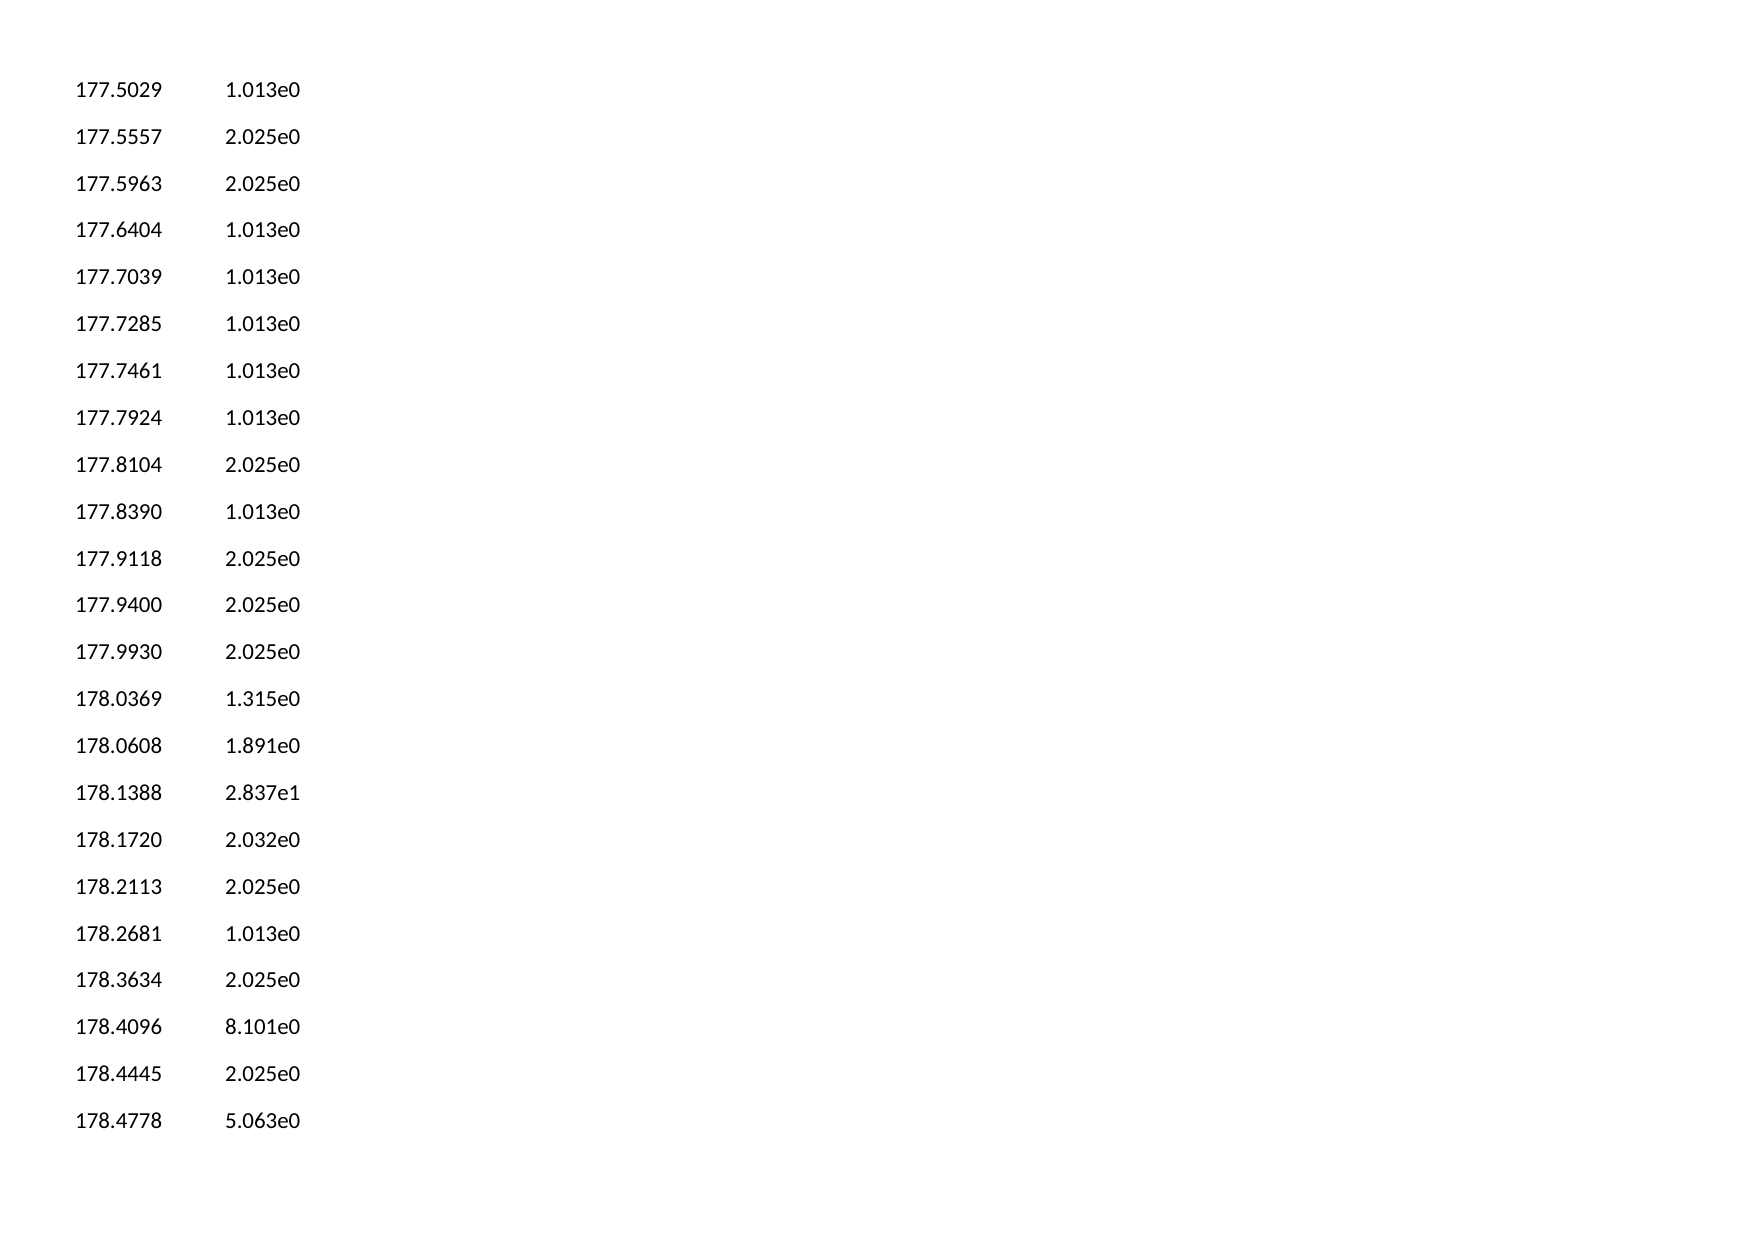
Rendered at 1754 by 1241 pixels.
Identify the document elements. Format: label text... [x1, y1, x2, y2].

text 177.9930 2.025e0 [75, 637, 1679, 666]
text 178.4778 5.063e0 [75, 1106, 1679, 1134]
text 178.0369 1.315e0 [75, 684, 1679, 712]
text 177.5557 2.025e0 [75, 122, 1679, 150]
text 177.5963 2.025e0 [75, 169, 1679, 197]
text 178.2681 1.013e0 [75, 919, 1679, 947]
text 177.7285 1.013e0 [75, 309, 1679, 337]
text 178.1720 2.032e0 [75, 825, 1679, 853]
text 177.7039 1.013e0 [75, 262, 1679, 291]
text 178.2113 2.025e0 [75, 872, 1679, 900]
text 177.9400 2.025e0 [75, 591, 1679, 619]
text 177.8390 1.013e0 [75, 497, 1679, 525]
text 178.4096 8.101e0 [75, 1012, 1679, 1041]
text 177.5029 1.013e0 [75, 75, 1679, 103]
text 178.4445 2.025e0 [75, 1059, 1679, 1087]
text 177.9118 2.025e0 [75, 544, 1679, 572]
text 177.8104 2.025e0 [75, 450, 1679, 478]
text 178.3634 2.025e0 [75, 966, 1679, 994]
text 177.6404 1.013e0 [75, 216, 1679, 244]
text 178.1388 2.837e1 [75, 778, 1679, 806]
text 177.7924 1.013e0 [75, 403, 1679, 431]
text 178.0608 1.891e0 [75, 731, 1679, 759]
text 177.7461 1.013e0 [75, 356, 1679, 384]
